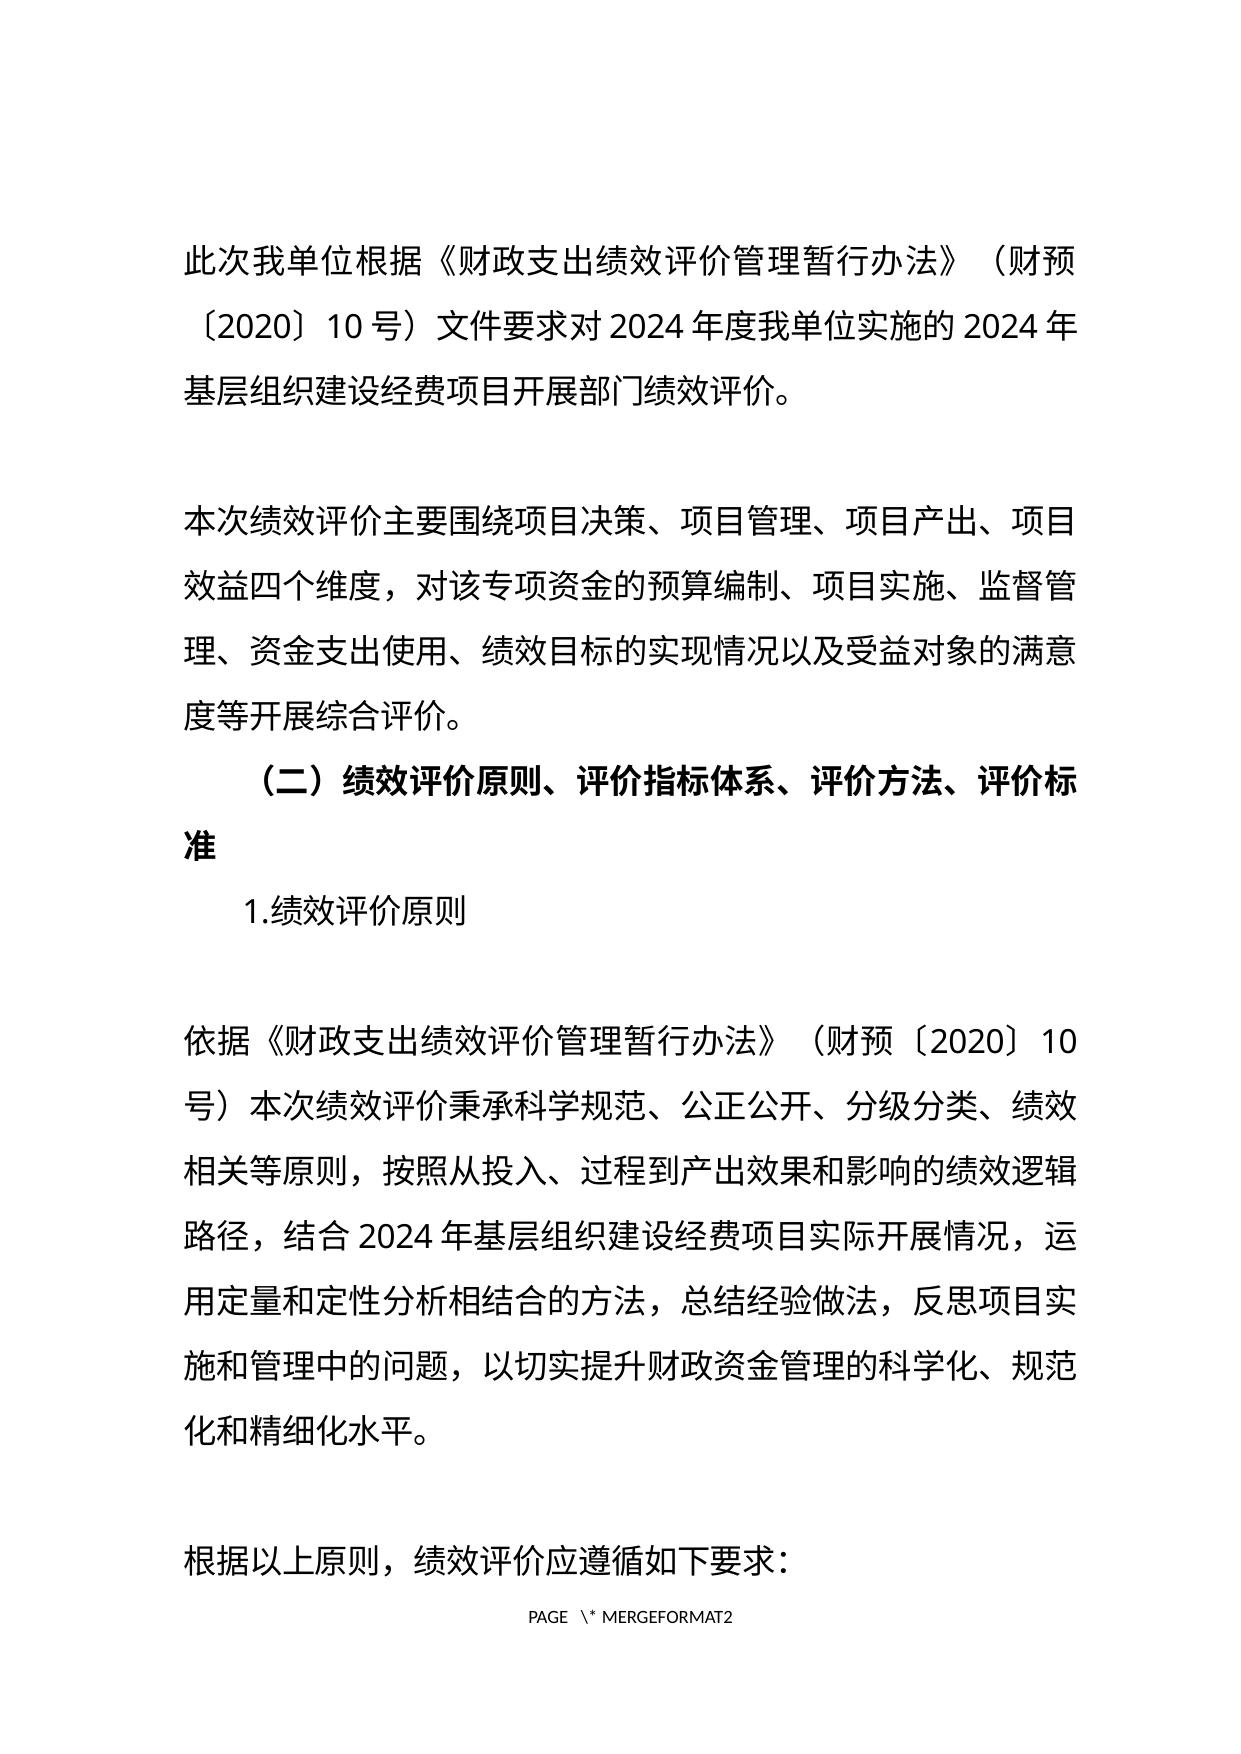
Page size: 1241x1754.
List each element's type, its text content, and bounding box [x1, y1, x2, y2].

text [183, 877, 1078, 1592]
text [183, 162, 1078, 747]
text （二）绩效评价原则、评价指标体系、评价方法、评价标准 [183, 747, 1078, 877]
